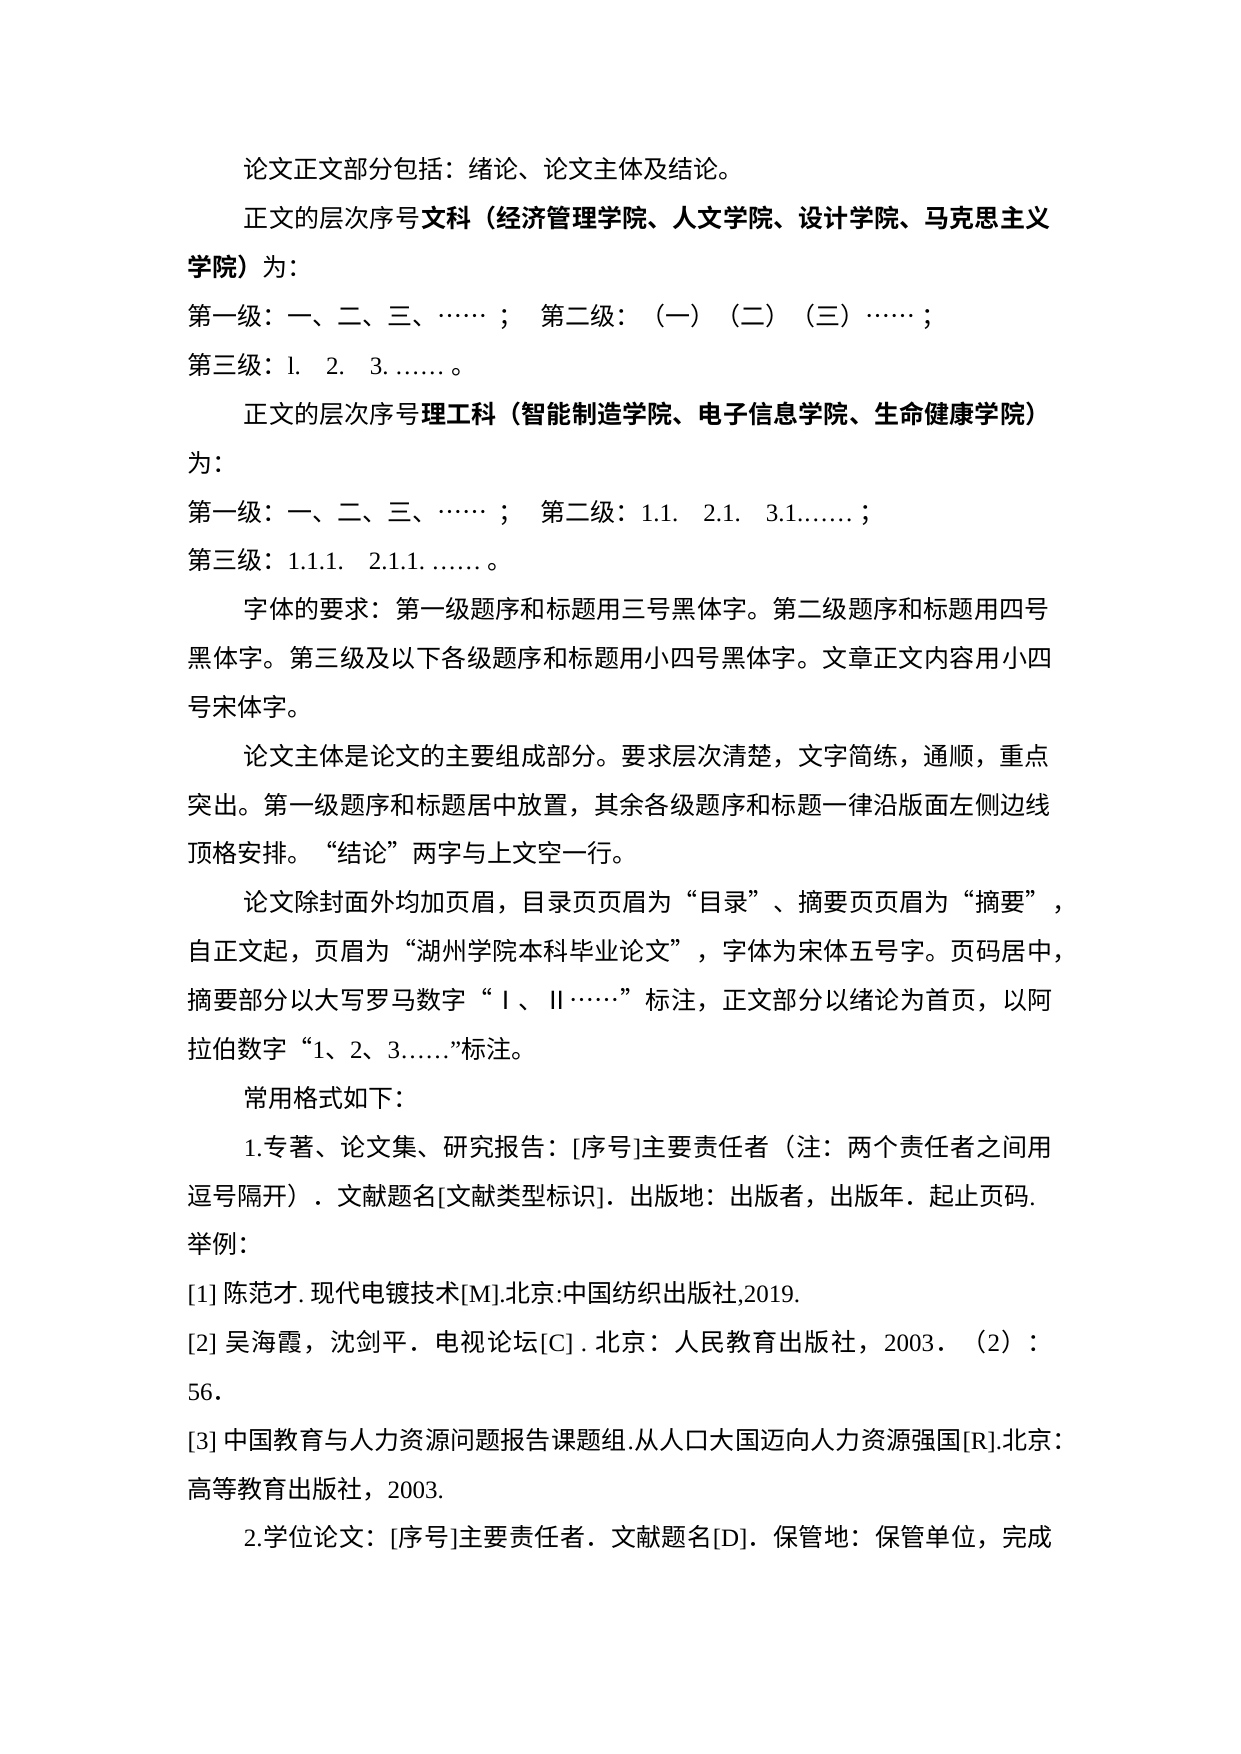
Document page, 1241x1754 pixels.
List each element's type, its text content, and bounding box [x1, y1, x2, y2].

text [187, 1518, 1053, 1554]
text [3] 中国教育与人力资源问题报告课题组.从人口大国迈向人力资源强国[R].北京：高等教育出版社，2003. [187, 1420, 1053, 1505]
text 论文除封面外均加页眉，目录页页眉为“目录”、摘要页页眉为“摘要”，自正文起，页眉为“湖州学院本科毕业论文”，字体为宋体五号字。页码居中，摘要部分以大写罗马数字“Ⅰ、Ⅱ……”标注，正文部分以绪论为首页，以阿拉伯数字“1、2、3……”标注。 [187, 883, 1053, 1066]
text 第三级：1.1.1. 2.1.1. …… 。 [187, 541, 1053, 577]
text 第一级：一、二、三、…… ； 第二级：1.1. 2.1. 3.1.…… ； [187, 492, 1053, 528]
text 论文主体是论文的主要组成部分。要求层次清楚，文字简练，通顺，重点突出。第一级题序和标题居中放置，其余各级题序和标题一律沿版面左侧边线顶格安排。“结论”两字与上文空一行。 [187, 736, 1053, 870]
text 第一级：一、二、三、…… ； 第二级：（一）（二）（三）…… ； [187, 297, 1053, 333]
text 正文的层次序号文科（经济管理学院、人文学院、设计学院、马克思主义学院）为： [187, 199, 1053, 284]
text 正文的层次序号理工科（智能制造学院、电子信息学院、生命健康学院）为： [187, 394, 1053, 479]
text 论文正文部分包括：绪论、论文主体及结论。 [187, 150, 1053, 186]
text 字体的要求：第一级题序和标题用三号黑体字。第二级题序和标题用四号黑体字。第三级及以下各级题序和标题用小四号黑体字。文章正文内容用小四号宋体字。 [187, 590, 1053, 724]
text [1] 陈范才. 现代电镀技术[M].北京:中国纺织出版社,2019. [187, 1274, 1053, 1310]
text [2] 吴海霞，沈剑平．电视论坛[C] . 北京：人民教育出版社，2003．（2）：56． [187, 1322, 1053, 1408]
text 举例： [187, 1225, 1053, 1261]
text 常用格式如下： [187, 1078, 1053, 1114]
text 1.专著、论文集、研究报告：[序号]主要责任者（注：两个责任者之间用逗号隔开）．文献题名[文献类型标识]．出版地：出版者，出版年．起止页码. [187, 1127, 1053, 1212]
text 第三级：l. 2. 3. …… 。 [187, 345, 1053, 382]
